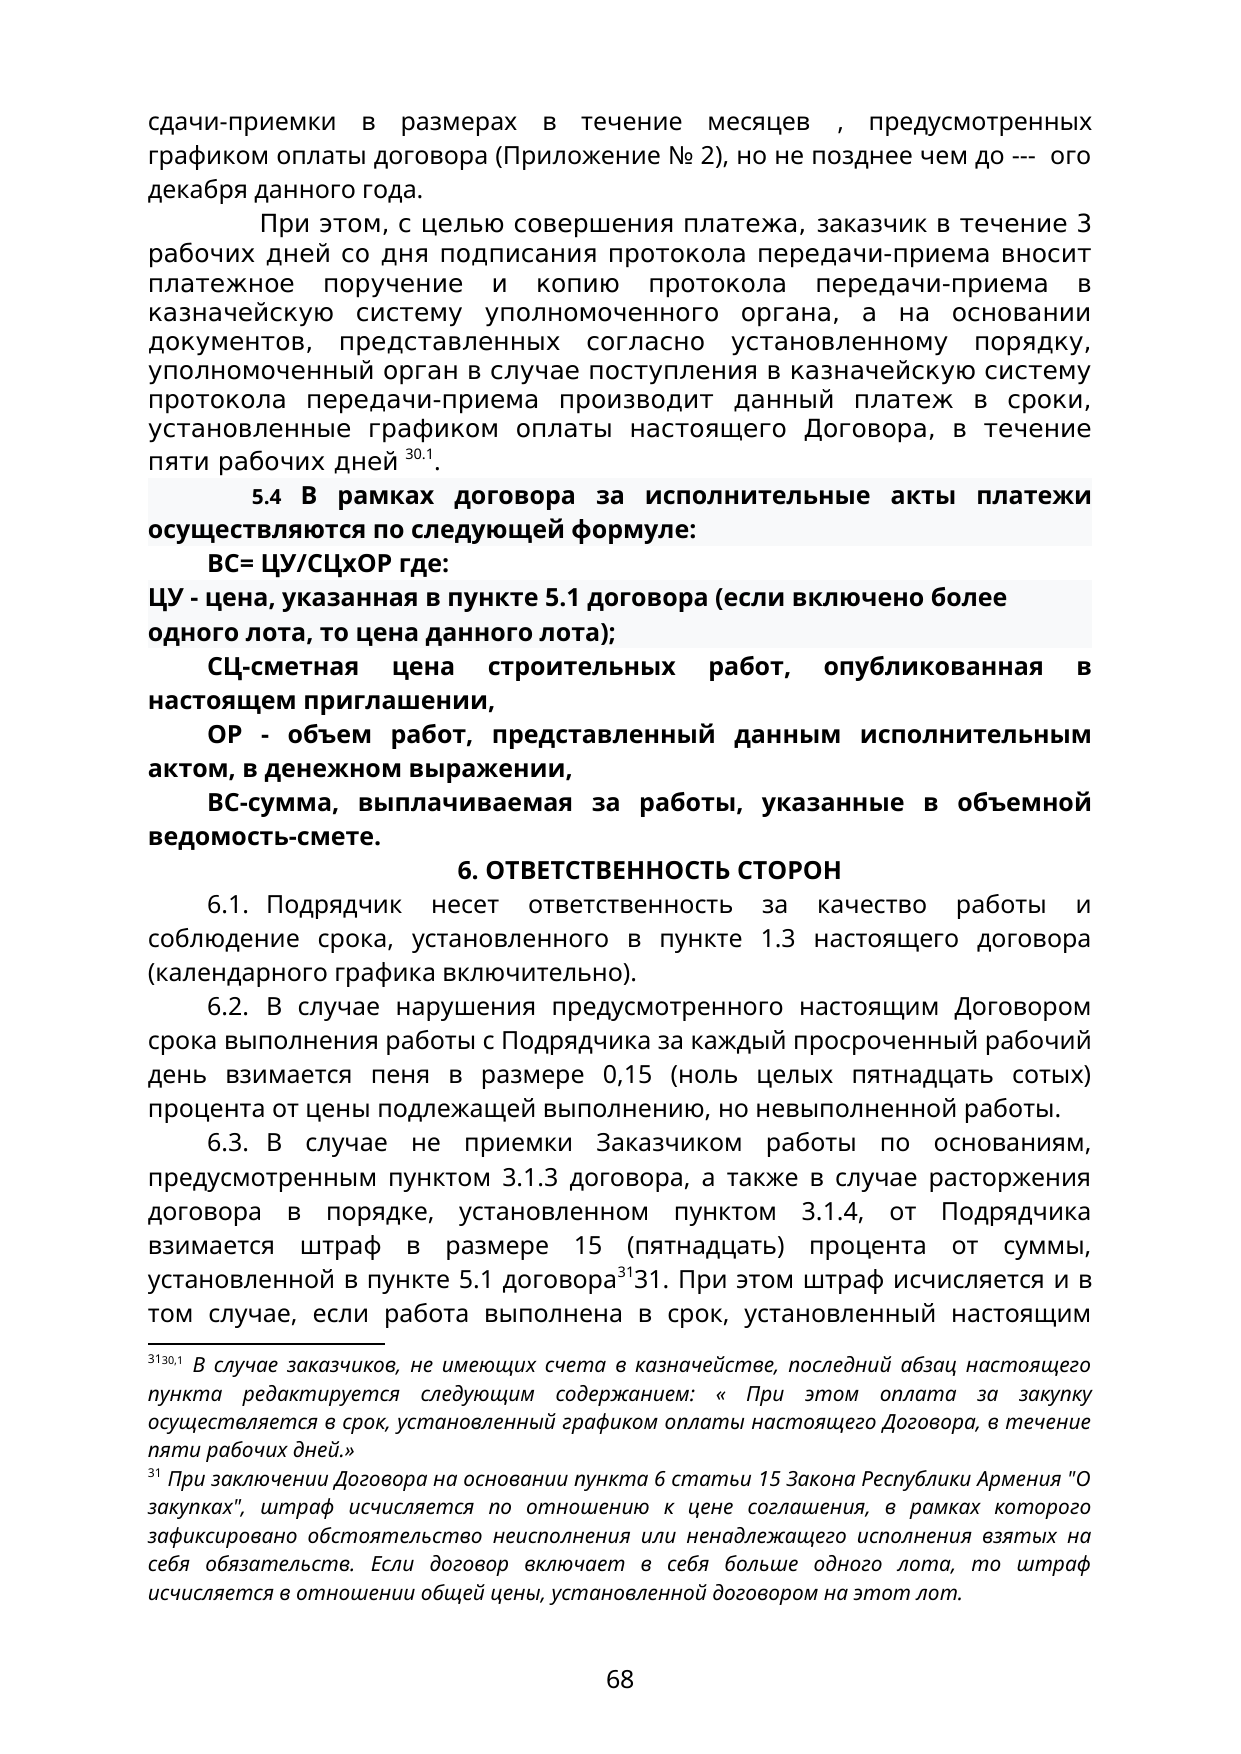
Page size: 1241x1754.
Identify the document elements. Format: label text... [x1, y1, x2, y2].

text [148, 103, 1092, 206]
text 5.4 В рамках договора за исполнительные акты платежи осуществляются по следующей формуле: [148, 478, 1092, 546]
text ВС= ЦУ/СЦxОР где: [148, 546, 1092, 580]
text ЦУ - цена, указанная в пункте 5.1 договора (если включено более одного лота, то цена данного лота); [148, 580, 1092, 648]
text ОР - объем работ, представленный данным исполнительным актом, в денежном выражении, [148, 716, 1092, 784]
text При этом, с целью совершения платежа, заказчик в течение 3 рабочих дней со дня подписания протокола передачи-приема вносит платежное поручение и копию протокола передачи-приема в казначейскую систему уполномоченного органа, а на основании документов, представленных согласно установленному порядку, уполномоченный орган в случае поступления в казначейскую систему протокола передачи-приема производит данный платеж в сроки, установленные графиком օплаты настоящего Договора, в течение пяти рабочих дней 30.1. [148, 206, 1092, 478]
text ВС-сумма, выплачиваемая за работы, указанные в объемной ведомость-смете. [148, 784, 1092, 853]
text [148, 1125, 1092, 1329]
text СЦ-сметная цена строительных работ, опубликованная в настоящем приглашении, [148, 648, 1092, 716]
text 6.1. Подрядчик несет ответственность за качество работы и соблюдение срока, установленного в пункте 1.3 настоящего договора (календарного графика включительно). [148, 887, 1092, 989]
text 6.2. В случае нарушения предусмотренного настоящим Договором срока выполнения работы с Подрядчика за каждый просроченный рабочий день взимается пеня в размере 0,15 (ноль целых пятнадцать сотых) процента от цены подлежащей выполнению, но невыполненной работы. [148, 989, 1092, 1125]
text 6. ОТВЕТСТВЕННОСТЬ СТОРОН [148, 853, 1092, 887]
